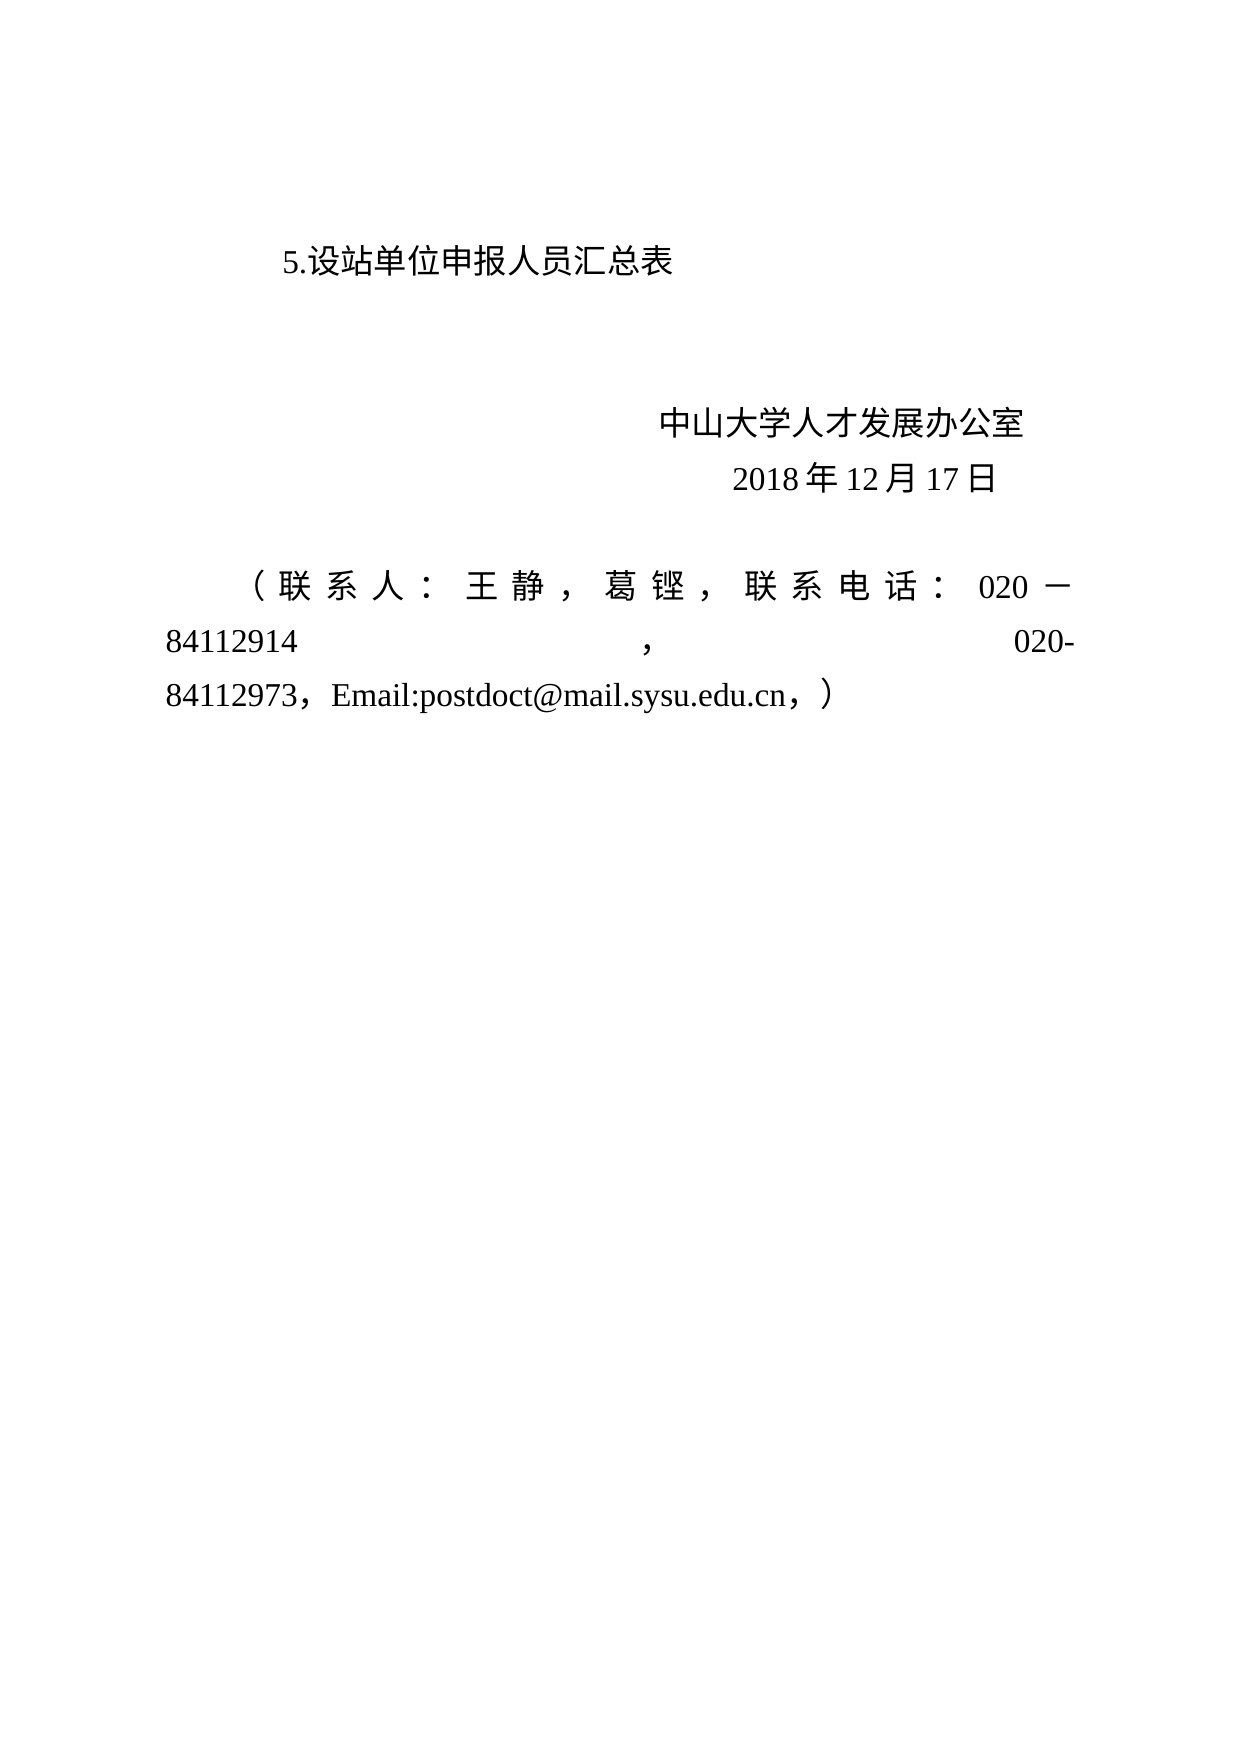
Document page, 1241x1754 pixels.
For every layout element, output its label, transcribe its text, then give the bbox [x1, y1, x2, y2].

text （联系人：王静，葛铿，联系电话：020－84112914，020-84112973，Email:postdoct@mail.sysu.edu.cn，） [165, 555, 1075, 717]
text 中山大学人才发展办公室 [165, 392, 1025, 447]
text 2018年12月17日 [165, 447, 1075, 501]
text 5.设站单位申报人员汇总表 [165, 230, 1075, 284]
